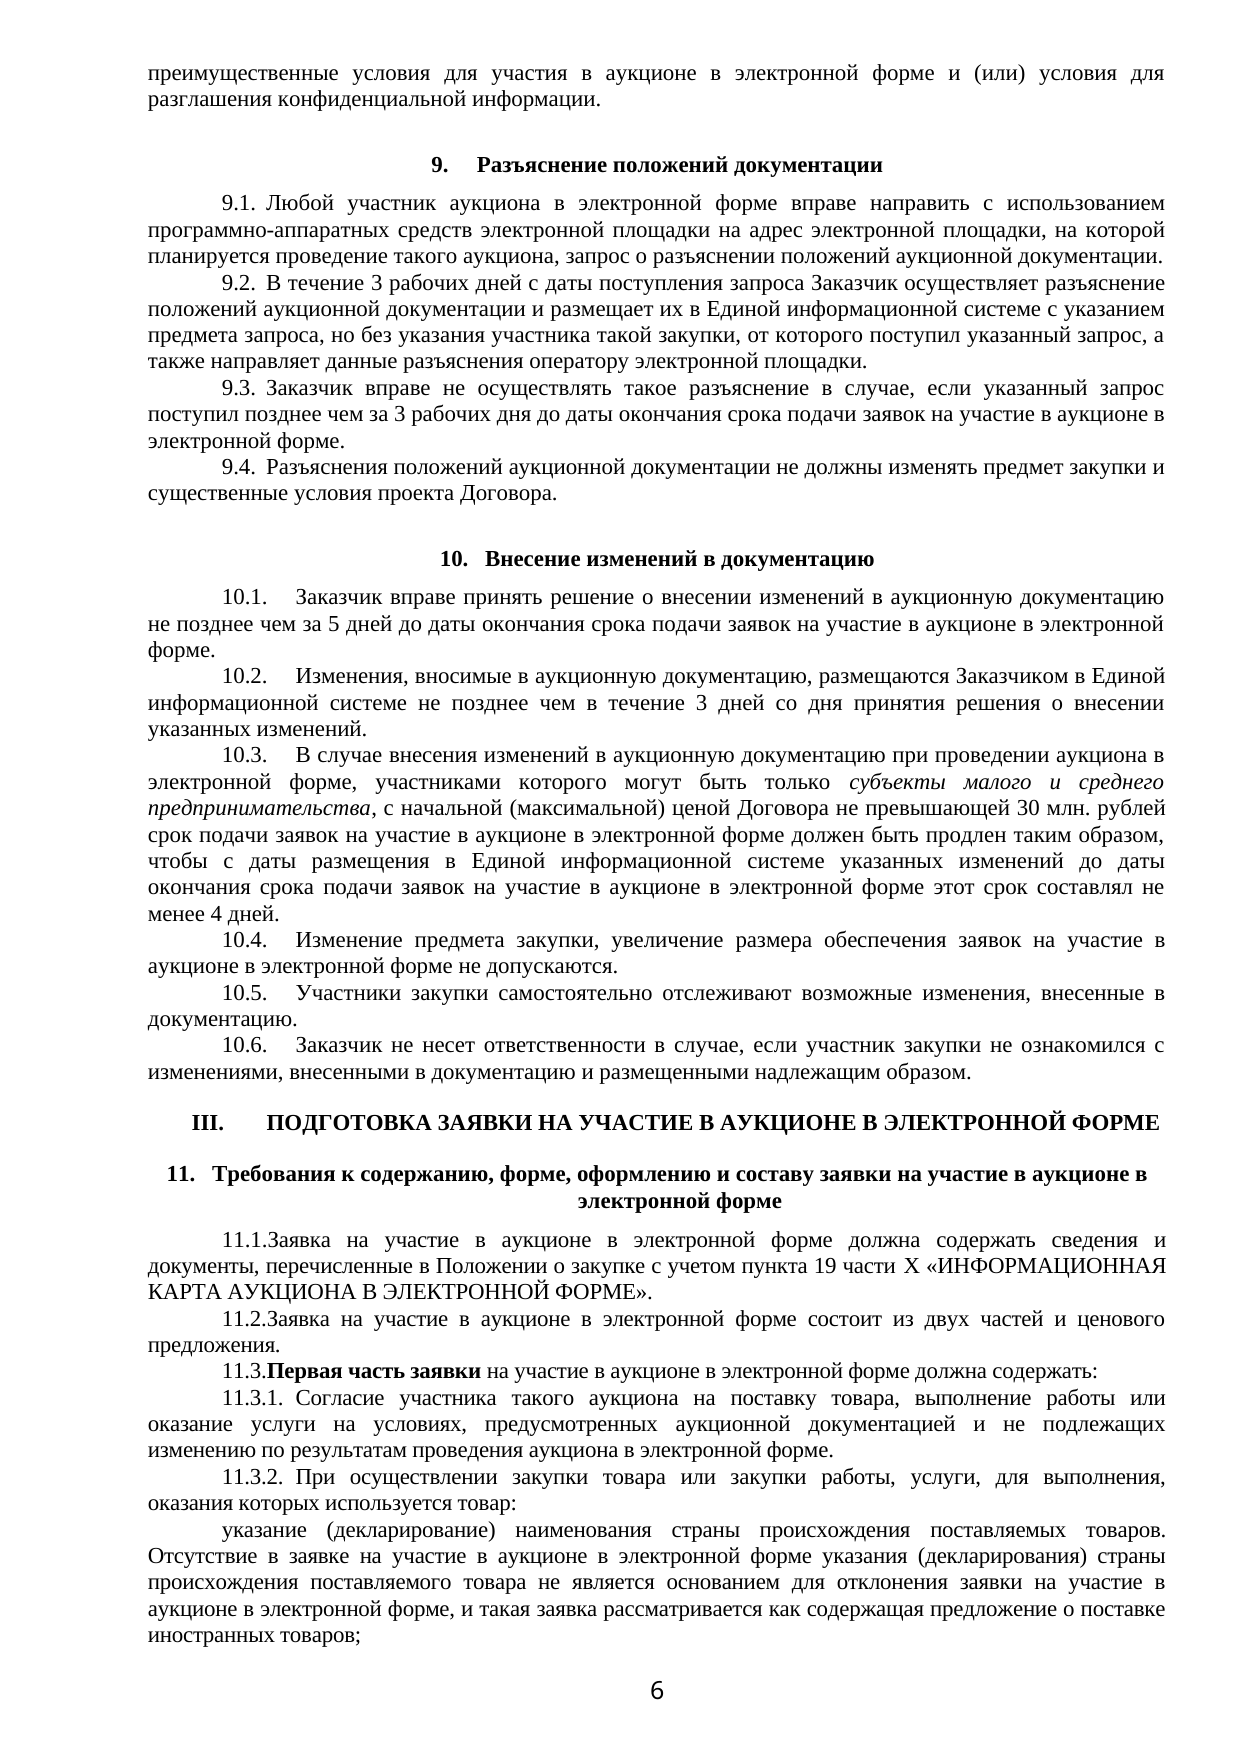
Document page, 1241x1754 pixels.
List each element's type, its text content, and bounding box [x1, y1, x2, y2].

list Заказчик вправе принять решение о внесении изменений в аукционную документацию не позднее чем за 5 дней до даты окончания срока подачи заявок на участие в аукционе в электронной форме. [148, 583, 1167, 662]
list Заказчик не несет ответственности в случае, если участник закупки не ознакомился с изменениями, внесенными в документацию и размещенными надлежащим образом. [148, 1031, 1167, 1084]
list Первая часть заявки на участие в аукционе в электронной форме должна содержать: [148, 1357, 1167, 1384]
list При осуществлении закупки товара или закупки работы, услуги, для выполнения, оказания которых используется товар: [148, 1463, 1167, 1516]
list Любой участник аукциона в электронной форме вправе направить с использованием программно-аппаратных средств электронной площадки на адрес электронной площадки, на которой планируется проведение такого аукциона, запрос о разъяснении положений аукционной документации. [148, 189, 1167, 268]
list В случае внесения изменений в аукционную документацию при проведении аукциона в электронной форме, участниками которого могут быть только субъекты малого и среднего предпринимательства, с начальной (максимальной) ценой Договора не превышающей 30 млн. рублей срок подачи заявок на участие в аукционе в электронной форме должен быть продлен таким образом, чтобы с даты размещения в Единой информационной системе указанных изменений до даты окончания срока подачи заявок на участие в аукционе в электронной форме этот срок составлял не менее 4 дней. [148, 742, 1167, 926]
list Изменения, вносимые в аукционную документацию, размещаются Заказчиком в Единой информационной системе не позднее чем в течение 3 дней со дня принятия решения о внесении указанных изменений. [148, 662, 1167, 742]
list В течение 3 рабочих дней с даты поступления запроса Заказчик осуществляет разъяснение положений аукционной документации и размещает их в Единой информационной системе с указанием предмета запроса, но без указания участника такой закупки, от которого поступил указанный запрос, а также направляет данные разъяснения оператору электронной площадки. [148, 268, 1167, 374]
list указание (декларирование) наименования страны происхождения поставляемых товаров. Отсутствие в заявке на участие в аукционе в электронной форме указания (декларирования) страны происхождения поставляемого товара не является основанием для отклонения заявки на участие в аукционе в электронной форме, и такая заявка рассматривается как содержащая предложение о поставке иностранных товаров; [148, 1516, 1167, 1647]
list Заказчик вправе не осуществлять такое разъяснение в случае, если указанный запрос поступил позднее чем за 3 рабочих дня до даты окончания срока подачи заявок на участие в аукционе в электронной форме. [148, 374, 1167, 453]
subtitle Разъяснение положений документации [148, 151, 1167, 177]
list Заявка на участие в аукционе в электронной форме должна содержать сведения и документы, перечисленные в Положении о закупке с учетом пункта 19 части X «ИНФОРМАЦИОННАЯ КАРТА АУКЦИОНА В ЭЛЕКТРОННОЙ ФОРМЕ». [148, 1226, 1167, 1305]
list Согласие участника такого аукциона на поставку товара, выполнение работы или оказание услуги на условиях, предусмотренных аукционной документацией и не подлежащих изменению по результатам проведения аукциона в электронной форме. [148, 1384, 1167, 1463]
subtitle Требования к содержанию, форме, оформлению и составу заявки на участие в аукционе в электронной форме [148, 1161, 1167, 1213]
subtitle Внесение изменений в документацию [148, 544, 1167, 571]
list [148, 59, 1167, 112]
list Участники закупки самостоятельно отслеживают возможные изменения, внесенные в документацию. [148, 979, 1167, 1031]
list Заявка на участие в аукционе в электронной форме состоит из двух частей и ценового предложения. [148, 1305, 1167, 1357]
list Изменение предмета закупки, увеличение размера обеспечения заявок на участие в аукционе в электронной форме не допускаются. [148, 926, 1167, 979]
subtitle ПОДГОТОВКА ЗАЯВКИ НА УЧАСТИЕ В АУКЦИОНЕ В ЭЛЕКТРОННОЙ ФОРМЕ [185, 1109, 1167, 1136]
list Разъяснения положений аукционной документации не должны изменять предмет закупки и существенные условия проекта Договора. [148, 453, 1167, 506]
